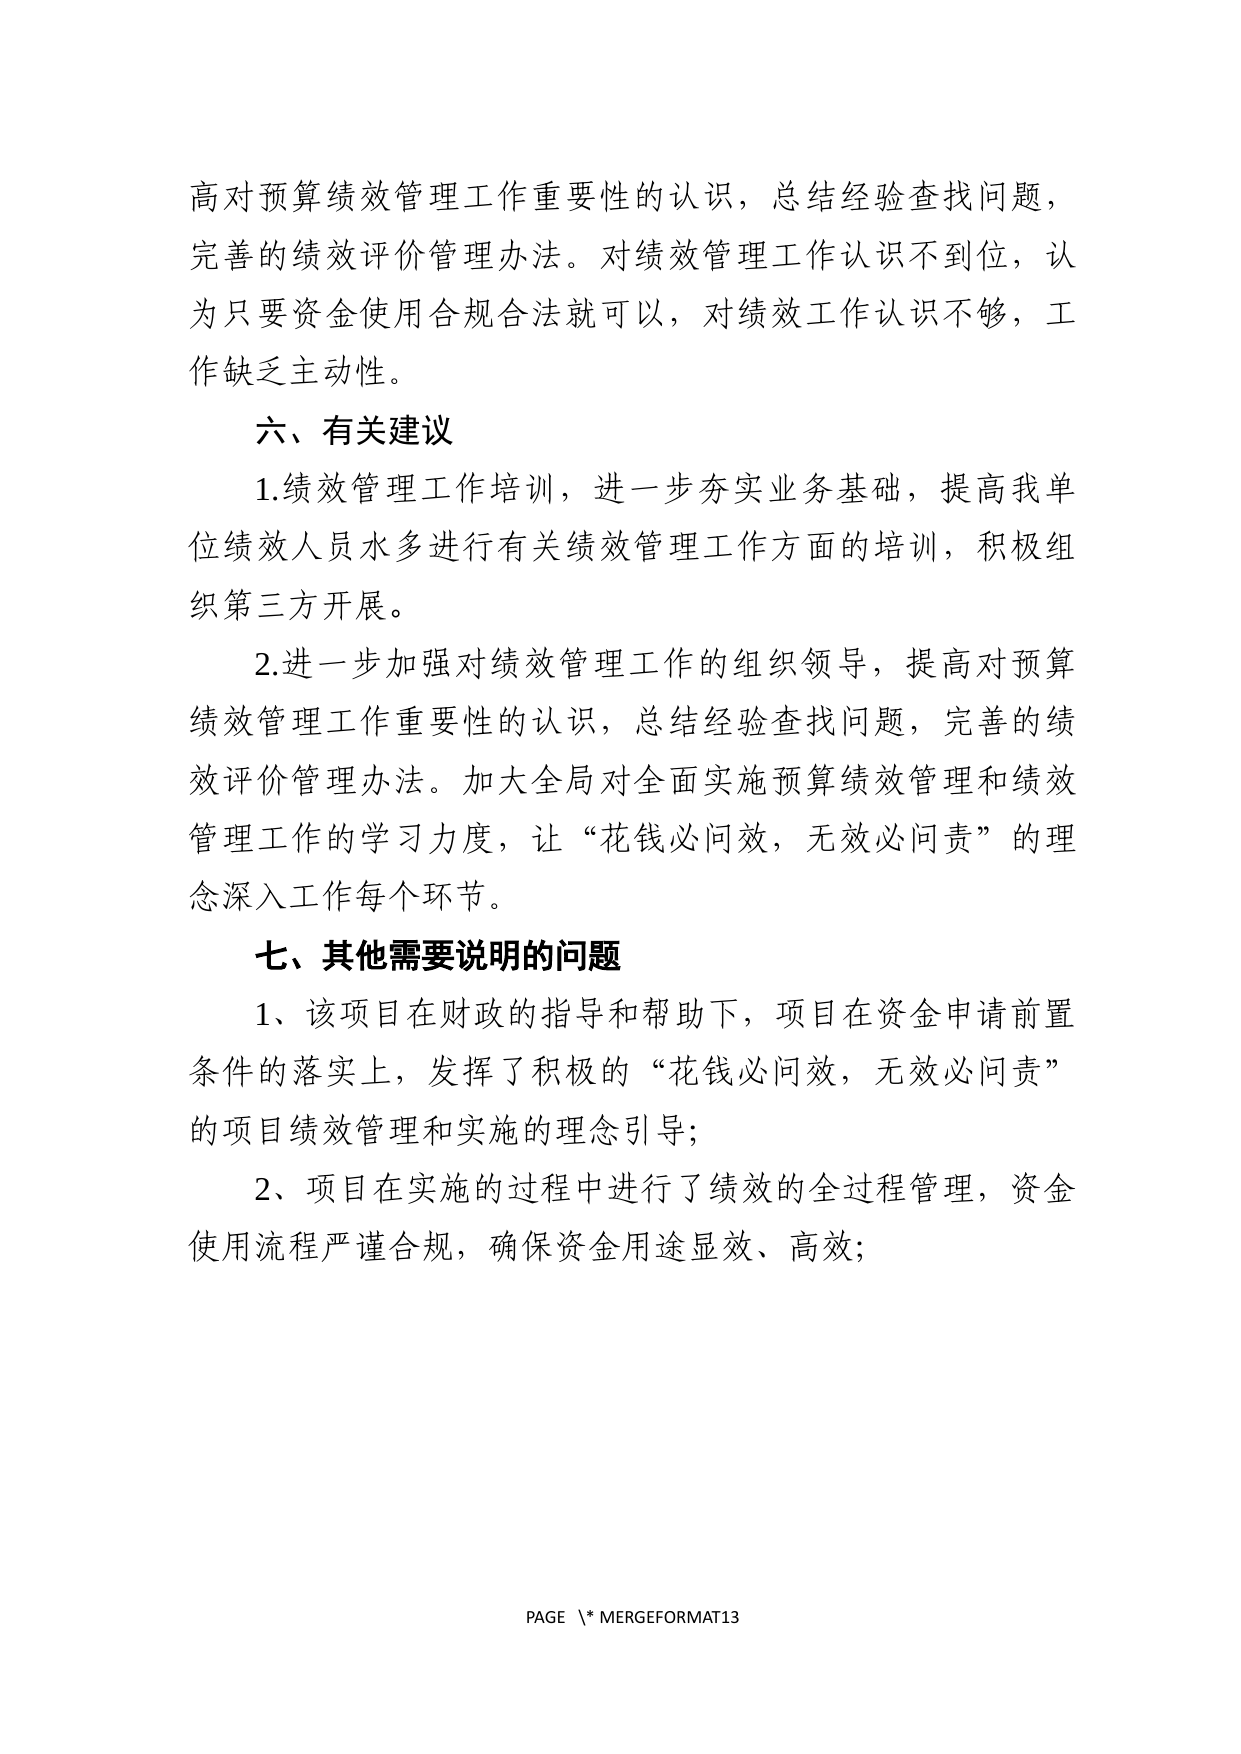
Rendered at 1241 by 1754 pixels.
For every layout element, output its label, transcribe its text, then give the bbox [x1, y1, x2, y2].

list 1.绩效管理工作培训，进一步夯实业务基础，提高我单位绩效人员水多进行有关绩效管理工作方面的培训，积极组织第三方开展。 [187, 454, 1078, 629]
list 七、其他需要说明的问题 [187, 920, 1078, 979]
list 2.进一步加强对绩效管理工作的组织领导，提高对预算绩效管理工作重要性的认识，总结经验查找问题，完善的绩效评价管理办法。加大全局对全面实施预算绩效管理和绩效管理工作的学习力度，让“花钱必问效，无效必问责”的理念深入工作每个环节。 [187, 629, 1078, 920]
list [187, 162, 1078, 395]
list 2、项目在实施的过程中进行了绩效的全过程管理，资金使用流程严谨合规，确保资金用途显效、高效； [187, 1154, 1078, 1336]
list 1、该项目在财政的指导和帮助下，项目在资金申请前置条件的落实上，发挥了积极的“花钱必问效，无效必问责”的项目绩效管理和实施的理念引导； [187, 979, 1078, 1154]
list 六、有关建议 [187, 395, 1078, 454]
